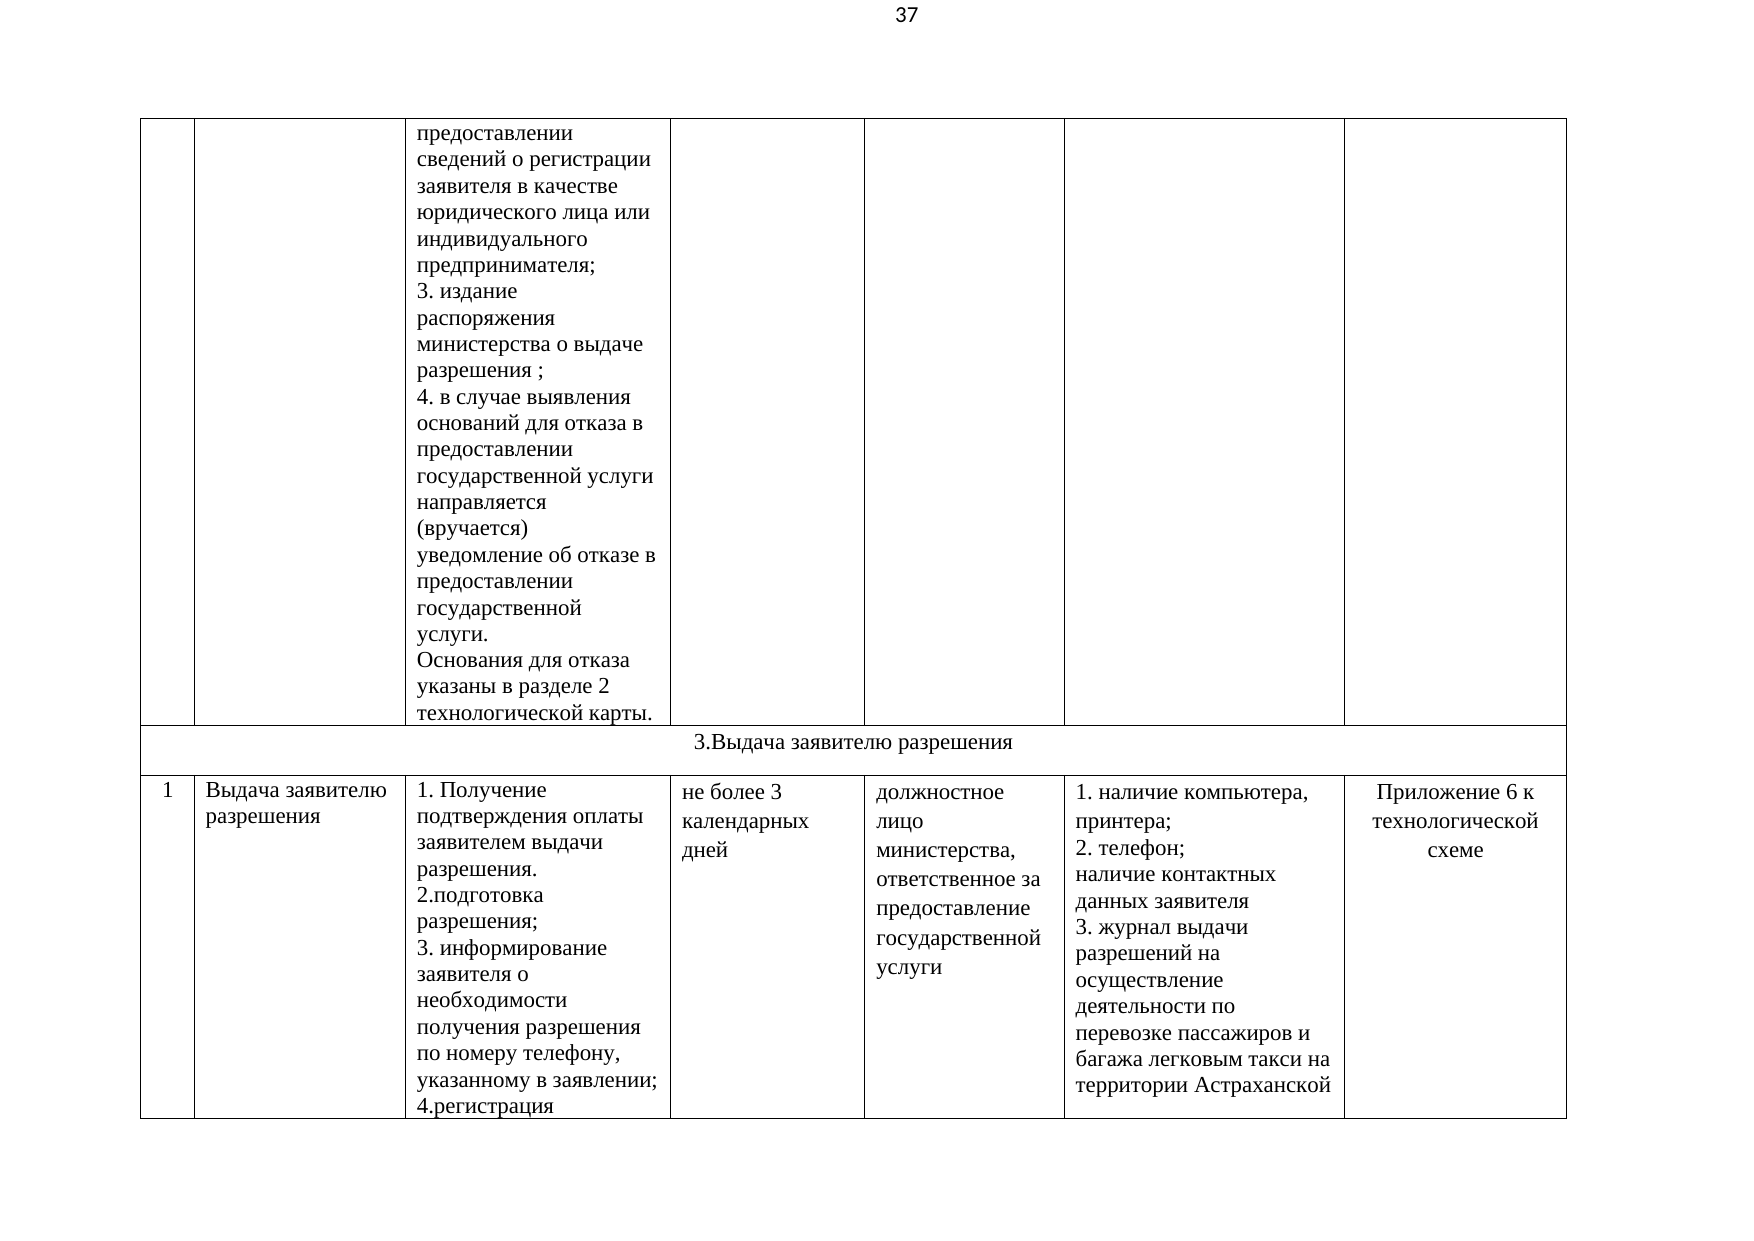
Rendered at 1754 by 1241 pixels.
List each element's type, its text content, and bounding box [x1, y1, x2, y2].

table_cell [195, 776, 405, 1118]
table_cell 1 [141, 776, 194, 1118]
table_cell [671, 119, 864, 725]
table_cell - [1345, 119, 1566, 725]
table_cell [1345, 776, 1566, 1118]
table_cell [865, 119, 1064, 725]
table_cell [406, 119, 670, 725]
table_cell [1065, 776, 1344, 1118]
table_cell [195, 119, 405, 725]
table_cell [865, 776, 1064, 1118]
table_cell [671, 776, 864, 1118]
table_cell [1065, 119, 1344, 725]
table_cell 3.Выдача заявителю разрешения [141, 726, 1566, 775]
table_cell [406, 776, 670, 1118]
table_cell 1 [141, 119, 194, 725]
